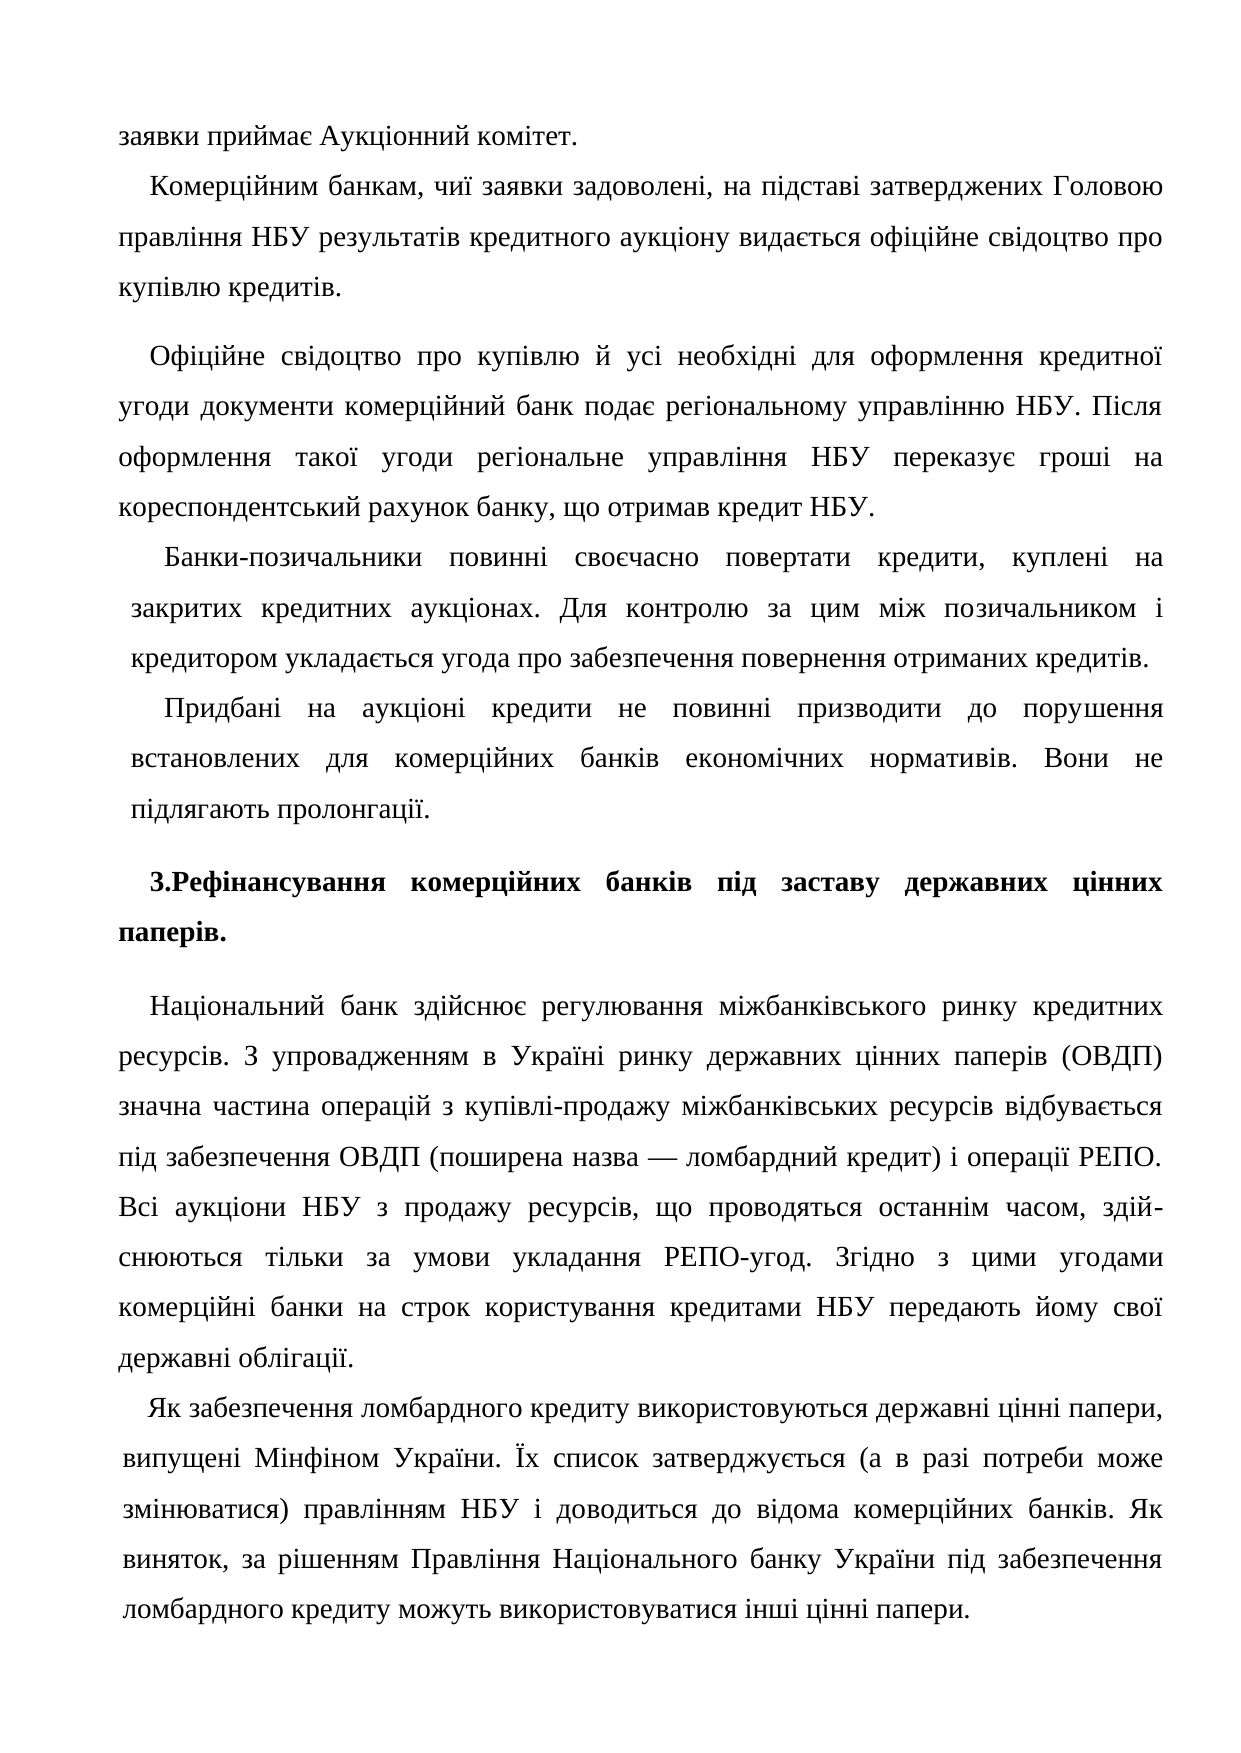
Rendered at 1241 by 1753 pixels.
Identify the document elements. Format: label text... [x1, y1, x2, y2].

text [118, 118, 1163, 152]
text 3.Рефінансування комерційних банків під заставу державних цінних паперів. [118, 864, 1163, 948]
text Національний банк здійснює регулювання міжбанківського ринку кредитних ресурсів. З упровадженням в Україні ринку державних цінних паперів (ОВДП) значна частина операцій з купівлі-продажу міжбанківських ресурсів відбувається під забезпечення ОВДП (поширена назва — ломбардний кредит) і операції РЕПО. Всі аукціони НБУ з продажу ресурсів, що проводяться останнім часом, здійснюються тільки за умови укладання РЕПО-угод. Згідно з цими угодами комерційні банки на строк користування кредитами НБУ передають йому свої державні облігації. [118, 988, 1163, 1373]
text Як забезпечення ломбардного кредиту використовуються державні цінні папери, випущені Мінфіном України. Їх список затверджується (а в разі потреби може змінюватися) правлінням НБУ і доводиться до відома комерційних банків. Як виняток, за рішенням Правління Національного банку України під забезпечення ломбардного кредиту можуть використовуватися інші цінні папери. [122, 1390, 1163, 1625]
text Придбані на аукціоні кредити не повинні призводити до порушення встановлених для комерційних банків економічних нормативів. Вони не підлягають пролонгації. [131, 690, 1163, 824]
text Банки-позичальники повинні своєчасно повертати кредити, куплені на закритих кредитних аукціонах. Для контролю за цим між позичальником і кредитором укладається угода про забезпечення повернення отриманих кредитів. [131, 539, 1163, 673]
text Офіційне свідоцтво про купівлю й усі необхідні для оформлення кредитної угоди документи комерційний банк подає регіональному управлінню НБУ. Після оформлення такої угоди регіональне управління НБУ переказує гроші на кореспондентський рахунок банку, що отримав кредит НБУ. [118, 338, 1163, 523]
text Комерційним банкам, чиї заявки задоволені, на підставі затверджених Головою правління НБУ результатів кредитного аукціону видається офіційне свідоцтво про купівлю кредитів. [118, 168, 1163, 303]
